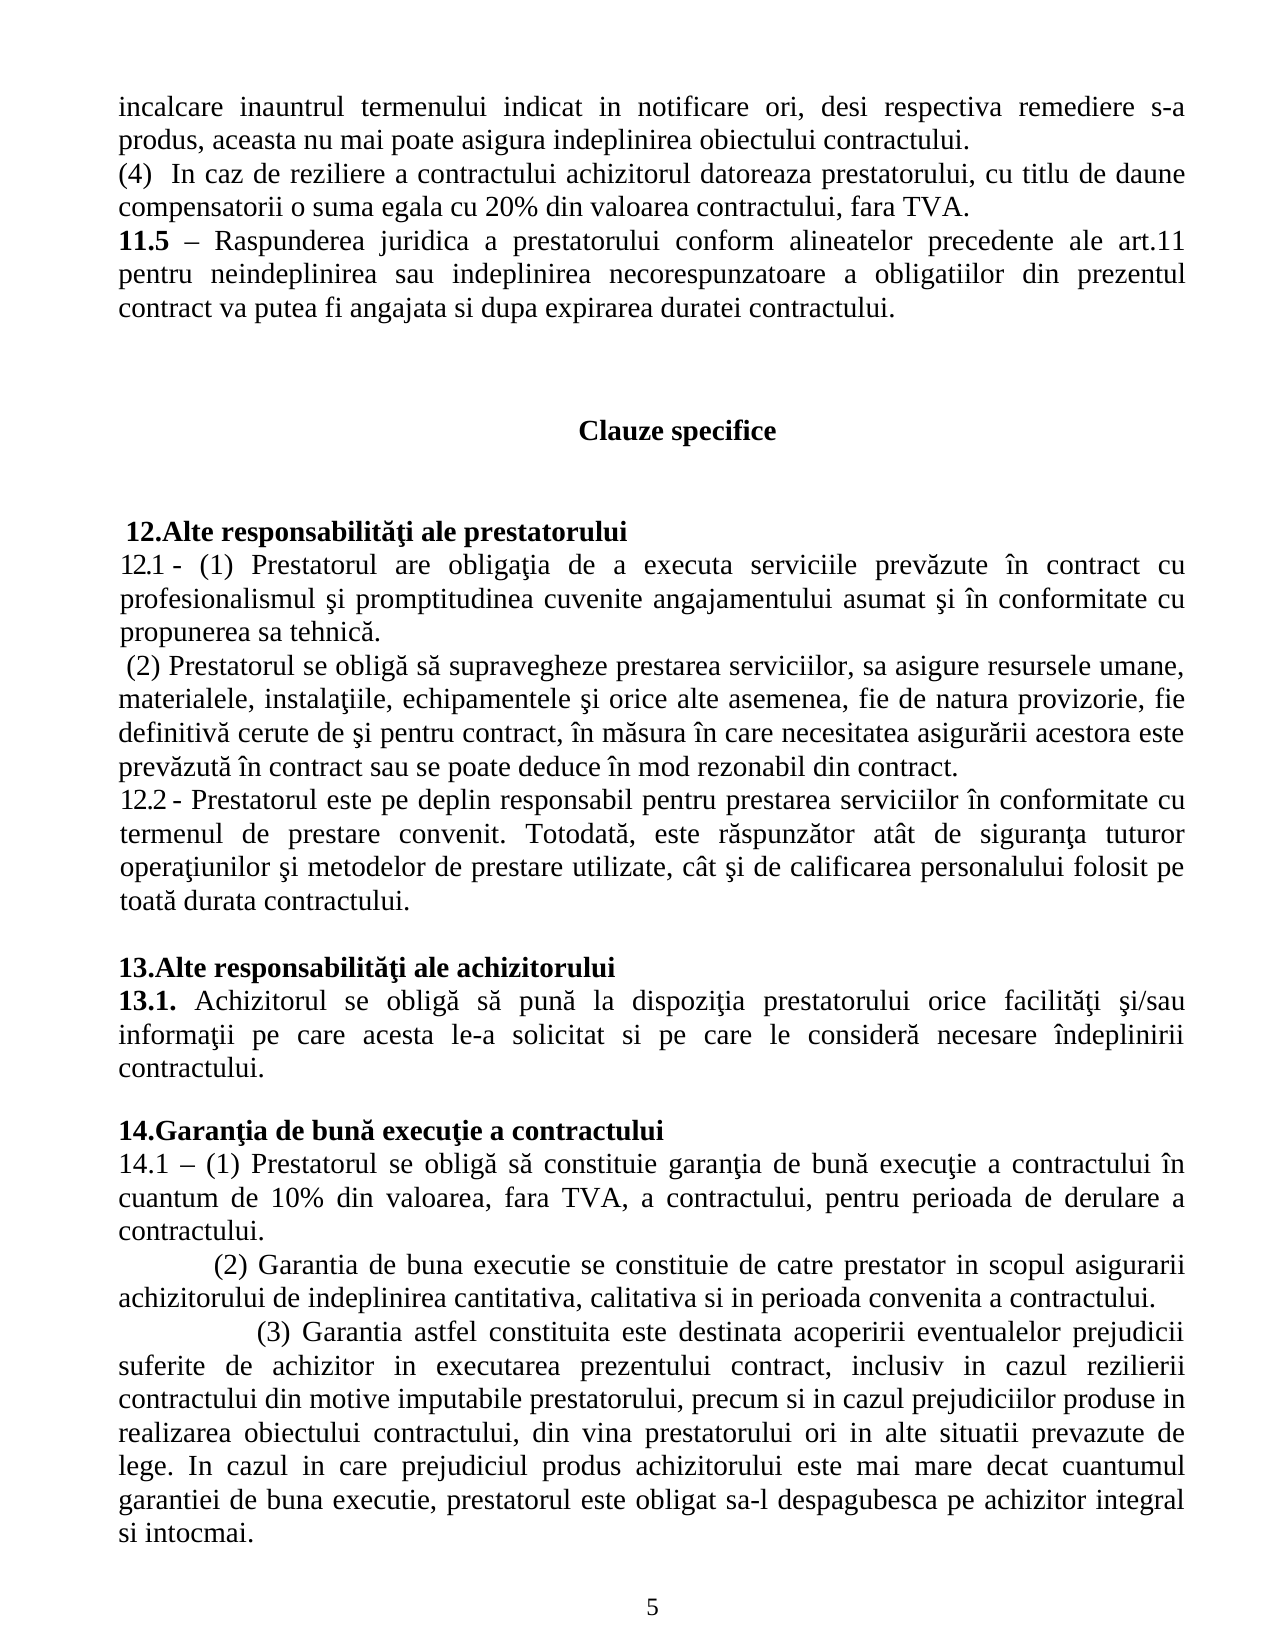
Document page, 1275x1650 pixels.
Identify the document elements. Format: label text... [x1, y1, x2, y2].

text 13.1. Achizitorul se obligă să pună la dispoziţia prestatorului orice facilităţi şi/sau informaţii pe care acesta le-a solicitat si pe care le consideră necesare îndeplinirii contractului. [118, 983, 1186, 1084]
text 11.5 – Raspunderea juridica a prestatorului conform alineatelor precedente ale art.11 pentru neindeplinirea sau indeplinirea necorespunzatoare a obligatiilor din prezentul contract va putea fi angajata si dupa expirarea duratei contractului. [118, 223, 1186, 323]
text 12.Alte responsabilităţi ale prestatorului [118, 514, 1186, 547]
text 12.2 - Prestatorul este pe deplin responsabil pentru prestarea serviciilor în conformitate cu termenul de prestare convenit. Totodată, este răspunzător atât de siguranţa tuturor operaţiunilor şi metodelor de prestare utilizate, cât şi de calificarea personalului folosit pe toată durata contractului. [119, 782, 1186, 916]
text 14.1 – (1) Prestatorul se obligă să constituie garanţia de bună execuţie a contractului în cuantum de 10% din valoarea, fara TVA, a contractului, pentru perioada de derulare a contractului. [118, 1146, 1186, 1247]
text 12.1 - (1) Prestatorul are obligaţia de a executa serviciile prevăzute în contract cu profesionalismul şi promptitudinea cuvenite angajamentului asumat şi în conformitate cu propunerea sa tehnică. [119, 547, 1186, 648]
text (2) Garantia de buna executie se constituie de catre prestator in scopul asigurarii achizitorului de indeplinirea cantitativa, calitativa si in perioada convenita a contractului. [118, 1247, 1186, 1314]
text 14.Garanţia de bună execuţie a contractului [118, 1113, 1186, 1146]
text (4) In caz de reziliere a contractului achizitorul datoreaza prestatorului, cu titlu de daune compensatorii o suma egala cu 20% din valoarea contractului, fara TVA. [118, 156, 1186, 223]
text Clauze specifice [118, 391, 1186, 447]
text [118, 89, 1186, 156]
text (2) Prestatorul se obligă să supravegheze prestarea serviciilor, sa asigure resursele umane, materialele, instalaţiile, echipamentele şi orice alte asemenea, fie de natura provizorie, fie definitivă cerute de şi pentru contract, în măsura în care necesitatea asigurării acestora este prevăzută în contract sau se poate deduce în mod rezonabil din contract. [118, 648, 1186, 782]
text (3) Garantia astfel constituita este destinata acoperirii eventualelor prejudicii suferite de achizitor in executarea prezentului contract, inclusiv in cazul rezilierii contractului din motive imputabile prestatorului, precum si in cazul prejudiciilor produse in realizarea obiectului contractului, din vina prestatorului ori in alte situatii prevazute de lege. In cazul in care prejudiciul produs achizitorului este mai mare decat cuantumul garantiei de buna executie, prestatorul este obligat sa-l despagubesca pe achizitor integral si intocmai. [118, 1314, 1186, 1549]
text 13.Alte responsabilităţi ale achizitorului [118, 950, 1186, 983]
